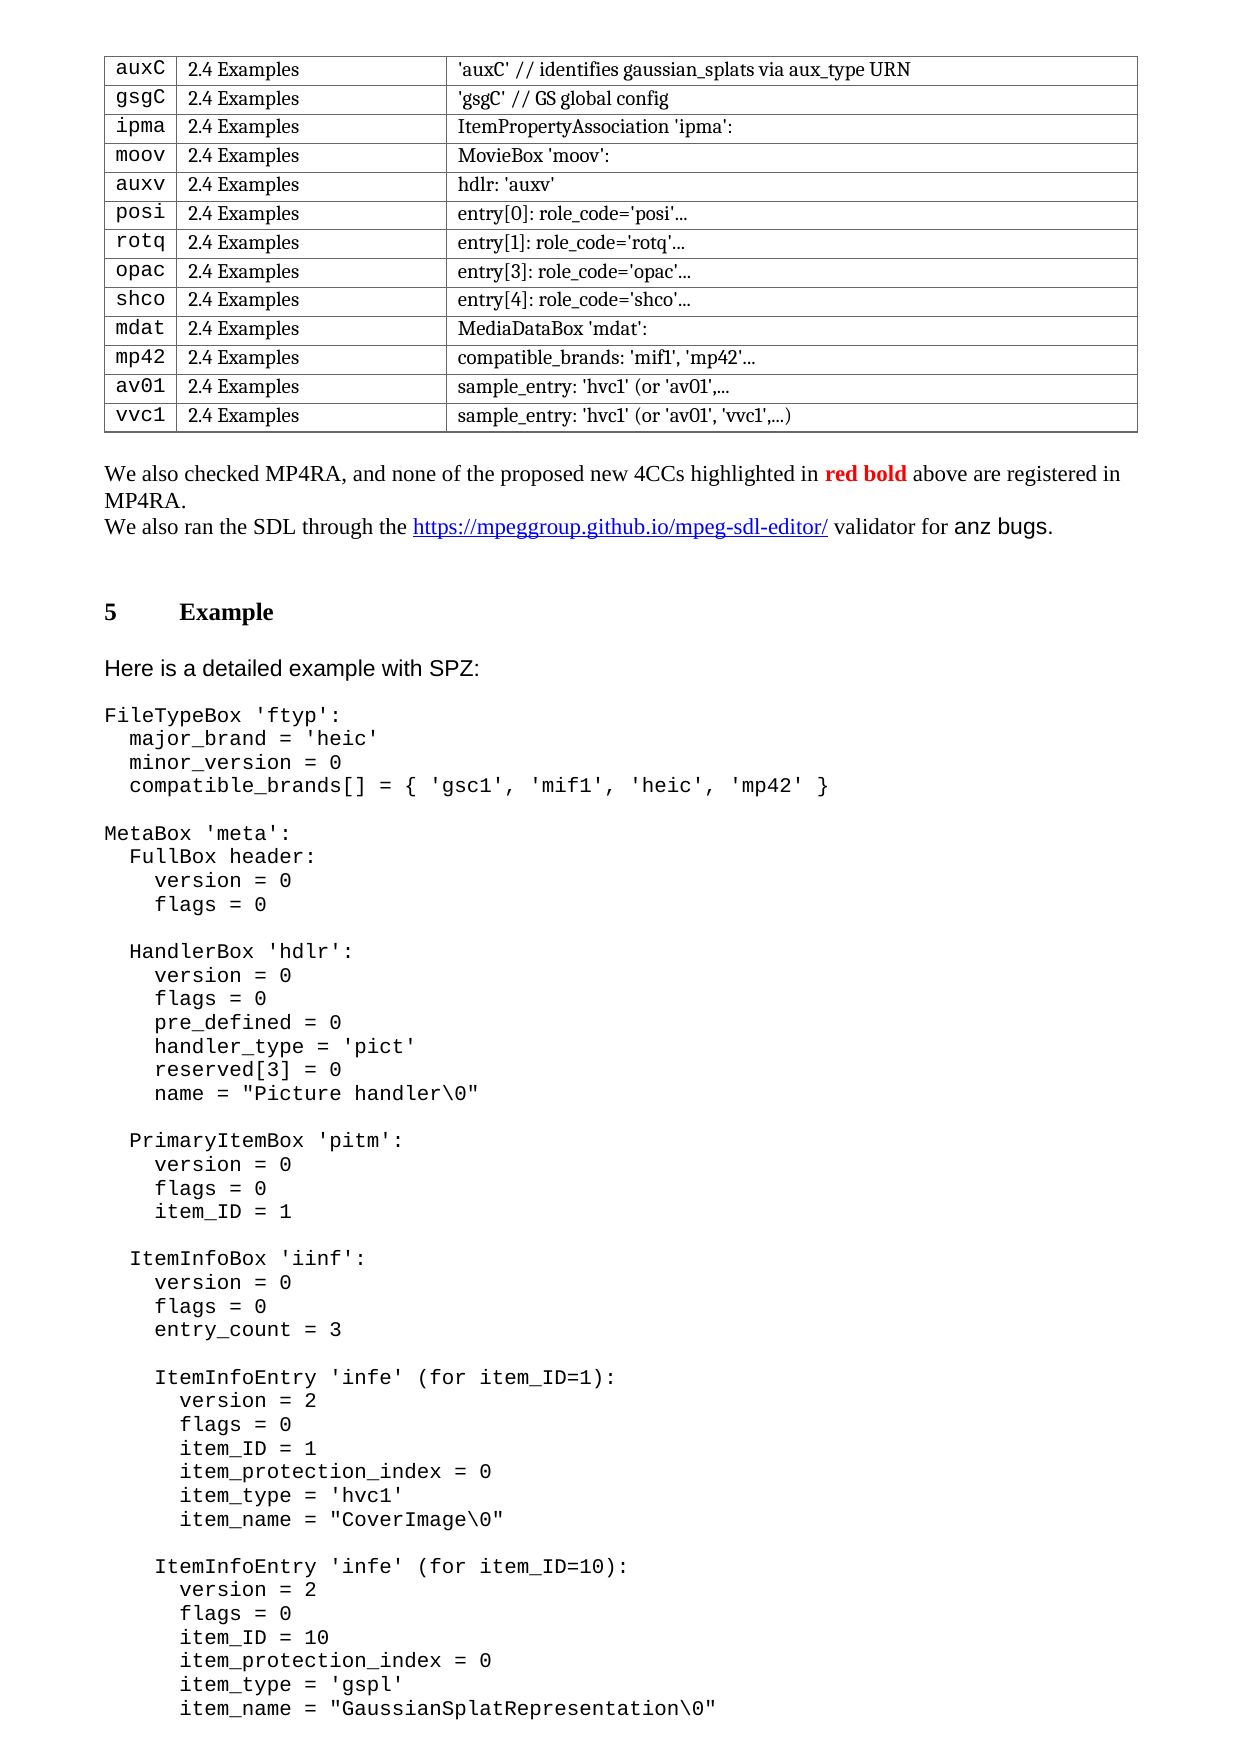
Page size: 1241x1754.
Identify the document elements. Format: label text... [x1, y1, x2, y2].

table_cell entry[3]: role_code='opac'... [447, 259, 1137, 287]
text FileTypeBox 'ftyp': [104, 704, 1138, 728]
text version = 2 [104, 1579, 1138, 1603]
table_cell av01 [105, 375, 176, 402]
text flags = 0 [104, 1296, 1138, 1319]
table_cell 2.4 Examples [177, 288, 446, 316]
table_cell 2.4 Examples [177, 86, 446, 114]
text ItemInfoEntry 'infe' (for item_ID=1): [104, 1367, 1138, 1390]
text flags = 0 [104, 988, 1138, 1012]
table_cell mp42 [105, 346, 176, 374]
text MetaBox 'meta': [104, 823, 1138, 846]
text item_name = "GaussianSplatRepresentation\0" [104, 1698, 1138, 1721]
text We also ran the SDL through the https://mpeggroup.github.io/mpeg-sdl-editor/ validator for anz bugs. [104, 513, 1138, 539]
table_cell entry[0]: role_code='posi'... [447, 202, 1137, 229]
text version = 0 [104, 1272, 1138, 1296]
table_cell sample_entry: 'hvc1' (or 'av01', 'vvc1',...) [447, 404, 1137, 431]
text version = 0 [104, 1154, 1138, 1177]
text FullBox header: [104, 846, 1138, 870]
text handler_type = 'pict' [104, 1036, 1138, 1059]
text version = 0 [104, 965, 1138, 988]
text item_protection_index = 0 [104, 1461, 1138, 1485]
table_cell compatible_brands: 'mif1', 'mp42'... [447, 346, 1137, 374]
text version = 2 [104, 1390, 1138, 1414]
table_cell gsgC [105, 86, 176, 114]
table_cell 2.4 Examples [177, 144, 446, 172]
table_cell opac [105, 259, 176, 287]
table_cell 2.4 Examples [177, 57, 446, 85]
table_cell ipma [105, 115, 176, 143]
text compatible_brands[] = { 'gsc1', 'mif1', 'heic', 'mp42' } [104, 776, 1138, 799]
table_cell 2.4 Examples [177, 259, 446, 287]
text flags = 0 [104, 1414, 1138, 1438]
table_cell 2.4 Examples [177, 115, 446, 143]
table_cell hdlr: 'auxv' [447, 173, 1137, 201]
table_cell mdat [105, 317, 176, 345]
table_cell MovieBox 'moov': [447, 144, 1137, 172]
text item_type = 'hvc1' [104, 1485, 1138, 1508]
text name = "Picture handler\0" [104, 1083, 1138, 1107]
table_cell 2.4 Examples [177, 375, 446, 402]
text item_ID = 1 [104, 1438, 1138, 1461]
table_cell 'auxC' // identifies gaussian_splats via aux_type URN [447, 57, 1137, 85]
table_cell auxC [105, 57, 176, 85]
text item_ID = 1 [104, 1201, 1138, 1225]
text reserved[3] = 0 [104, 1059, 1138, 1083]
text major_brand = 'heic' [104, 728, 1138, 752]
table_cell shco [105, 288, 176, 316]
table_cell 2.4 Examples [177, 346, 446, 374]
table_cell auxv [105, 173, 176, 201]
table_cell MediaDataBox 'mdat': [447, 317, 1137, 345]
text HandlerBox 'hdlr': [104, 941, 1138, 965]
text entry_count = 3 [104, 1319, 1138, 1343]
text version = 0 [104, 870, 1138, 894]
text minor_version = 0 [104, 752, 1138, 776]
text We also checked MP4RA, and none of the proposed new 4CCs highlighted in red bold above are registered in MP4RA. [104, 460, 1138, 513]
text ItemInfoBox 'iinf': [104, 1248, 1138, 1272]
text item_type = 'gspl' [104, 1674, 1138, 1698]
text pre_defined = 0 [104, 1012, 1138, 1036]
table_cell ItemPropertyAssociation 'ipma': [447, 115, 1137, 143]
table_cell entry[4]: role_code='shco'... [447, 288, 1137, 316]
text PrimaryItemBox 'pitm': [104, 1130, 1138, 1154]
table_cell 2.4 Examples [177, 317, 446, 345]
table_cell 'gsgC' // GS global config [447, 86, 1137, 114]
text flags = 0 [104, 1603, 1138, 1627]
text flags = 0 [104, 894, 1138, 917]
table_cell moov [105, 144, 176, 172]
text item_protection_index = 0 [104, 1650, 1138, 1674]
text item_ID = 10 [104, 1627, 1138, 1650]
subtitle 5 Example [104, 597, 1138, 626]
text flags = 0 [104, 1177, 1138, 1201]
table_cell rotq [105, 230, 176, 258]
table_cell posi [105, 202, 176, 229]
text item_name = "CoverImage\0" [104, 1508, 1138, 1532]
table_cell 2.4 Examples [177, 202, 446, 229]
text Here is a detailed example with SPZ: [104, 654, 1138, 681]
table_cell entry[1]: role_code='rotq'... [447, 230, 1137, 258]
table_cell 2.4 Examples [177, 404, 446, 431]
table_cell 2.4 Examples [177, 173, 446, 201]
table_cell sample_entry: 'hvc1' (or 'av01',... [447, 375, 1137, 402]
table_cell vvc1 [105, 404, 176, 431]
table_cell 2.4 Examples [177, 230, 446, 258]
text ItemInfoEntry 'infe' (for item_ID=10): [104, 1556, 1138, 1579]
